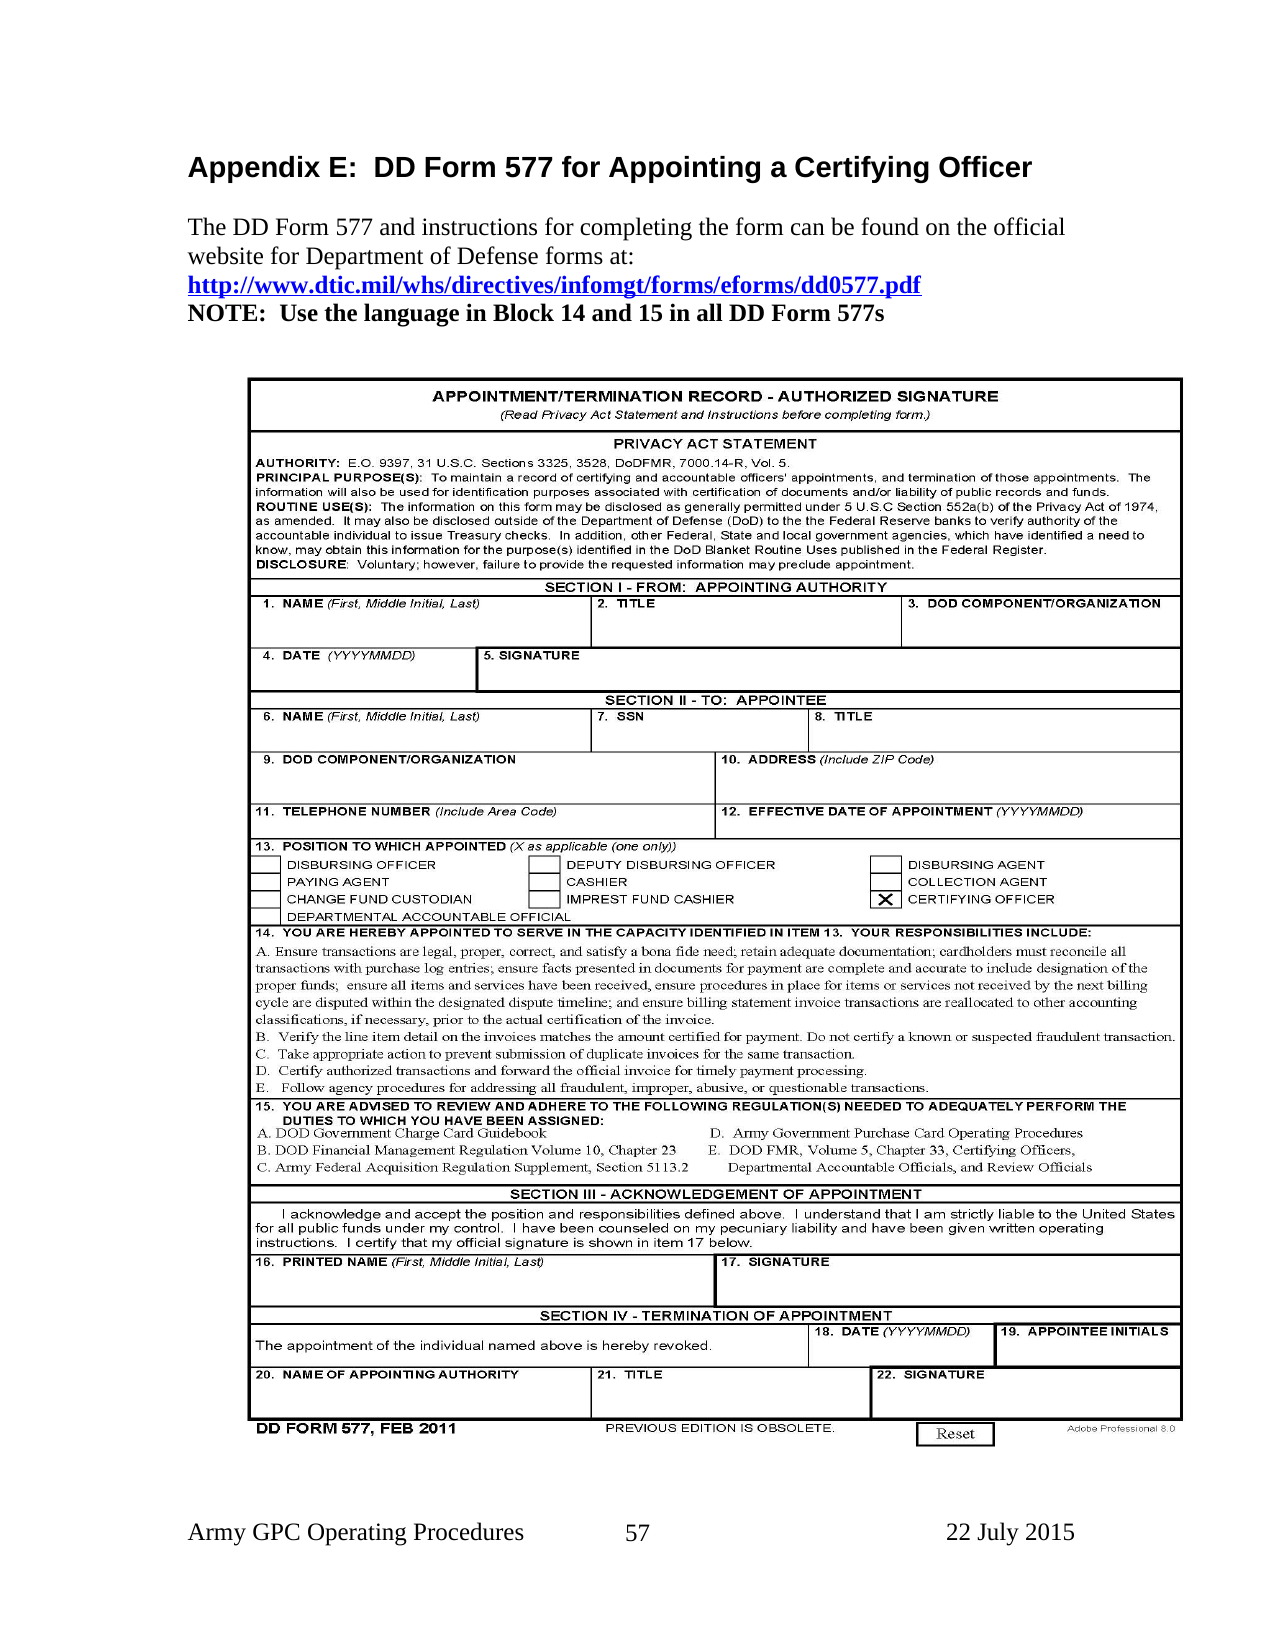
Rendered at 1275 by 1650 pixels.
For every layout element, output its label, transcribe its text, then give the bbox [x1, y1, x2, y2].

text The DD Form 577 and instructions for completing the form can be found on the official website for Department of Defense forms at: [187, 212, 1087, 270]
picture [187, 327, 1243, 1471]
text NOTE: Use the language in Block 14 and 15 in all DD Form 577s [187, 298, 1087, 327]
text Appendix E: DD Form 577 for Appointing a Certifying Officer [187, 150, 1087, 183]
text http://www.dtic.mil/whs/directives/infomgt/forms/eforms/dd0577.pdf [187, 270, 1087, 298]
